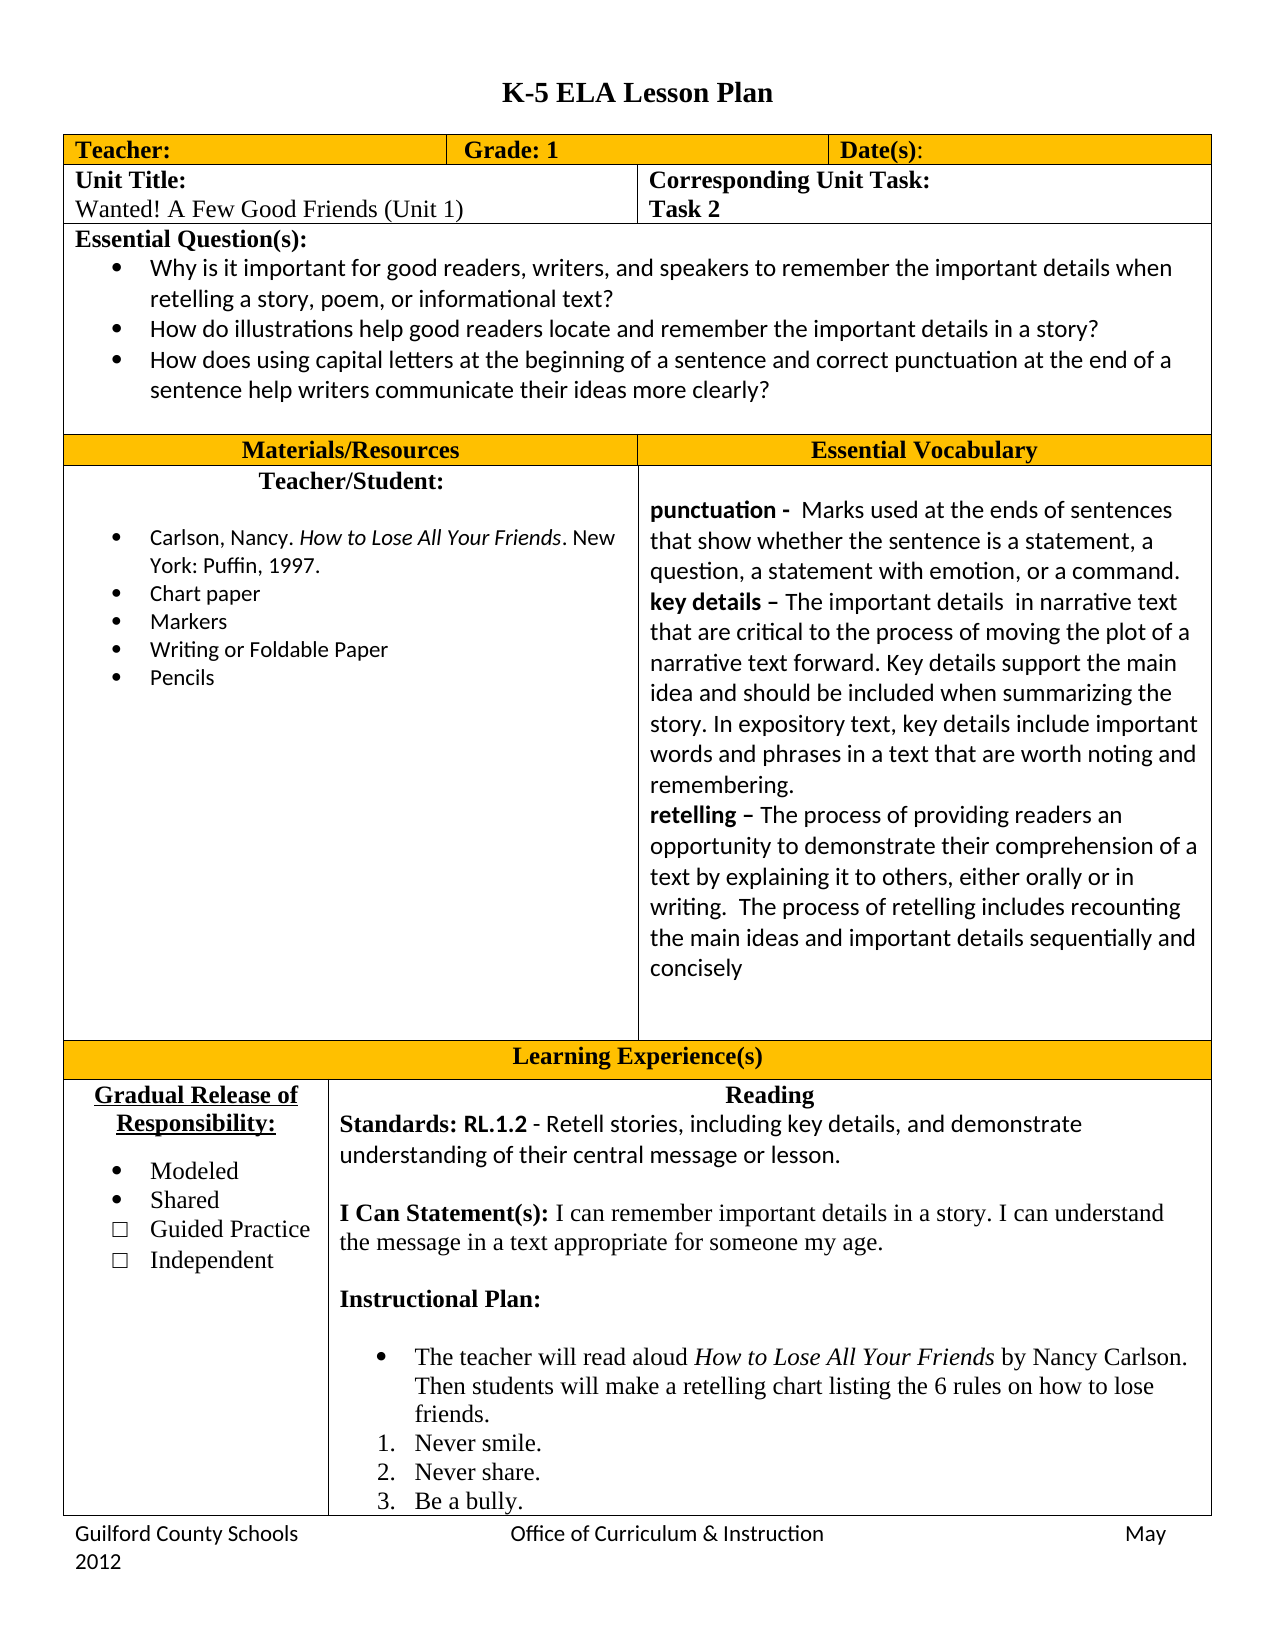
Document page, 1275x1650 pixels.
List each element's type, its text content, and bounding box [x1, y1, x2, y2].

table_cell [329, 1080, 1211, 1514]
table_cell punctuation - Marks used at the ends of sentences that show whether the sentence is a statement, a question, a statement with emotion, or a command. key details – The important details in narrative text that are critical to the process of moving the plot of a narrative text forward. Key details support the main idea and should be included when summarizing the story. In expository text, key details include important words and phrases in a text that are worth noting and remembering. retelling – The process of providing readers an opportunity to demonstrate their comprehension of a text by explaining it to others, either orally or in writing. The process of retelling includes recounting the main ideas and important details sequentially and concisely [639, 466, 1211, 1040]
table_cell Teacher/Student: Carlson, Nancy. How to Lose All Your Friends. New York: Puffin, 1997. Chart paper Markers Writing or Foldable Paper Pencils [64, 466, 638, 1040]
table_header Grade: 1 [447, 135, 828, 164]
table_cell Materials/Resources [64, 435, 637, 465]
table_header Date(s): [829, 135, 1211, 164]
text K-5 ELA Lesson Plan [75, 75, 1200, 108]
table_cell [64, 1080, 328, 1514]
table_cell Corresponding Unit Task: Task 2 [638, 165, 1211, 223]
table_cell Unit Title: Wanted! A Few Good Friends (Unit 1) [64, 165, 637, 223]
table_cell Learning Experience(s) [64, 1041, 1211, 1079]
table_cell Essential Vocabulary [638, 435, 1211, 465]
table_header Teacher: [64, 135, 446, 164]
table_cell Essential Question(s): Why is it important for good readers, writers, and speakers to remember the important details when retelling a story, poem, or informational text? How do illustrations help good readers locate and remember the important details in a story? How does using capital letters at the beginning of a sentence and correct punctuation at the end of a sentence help writers communicate their ideas more clearly? [64, 224, 1211, 434]
